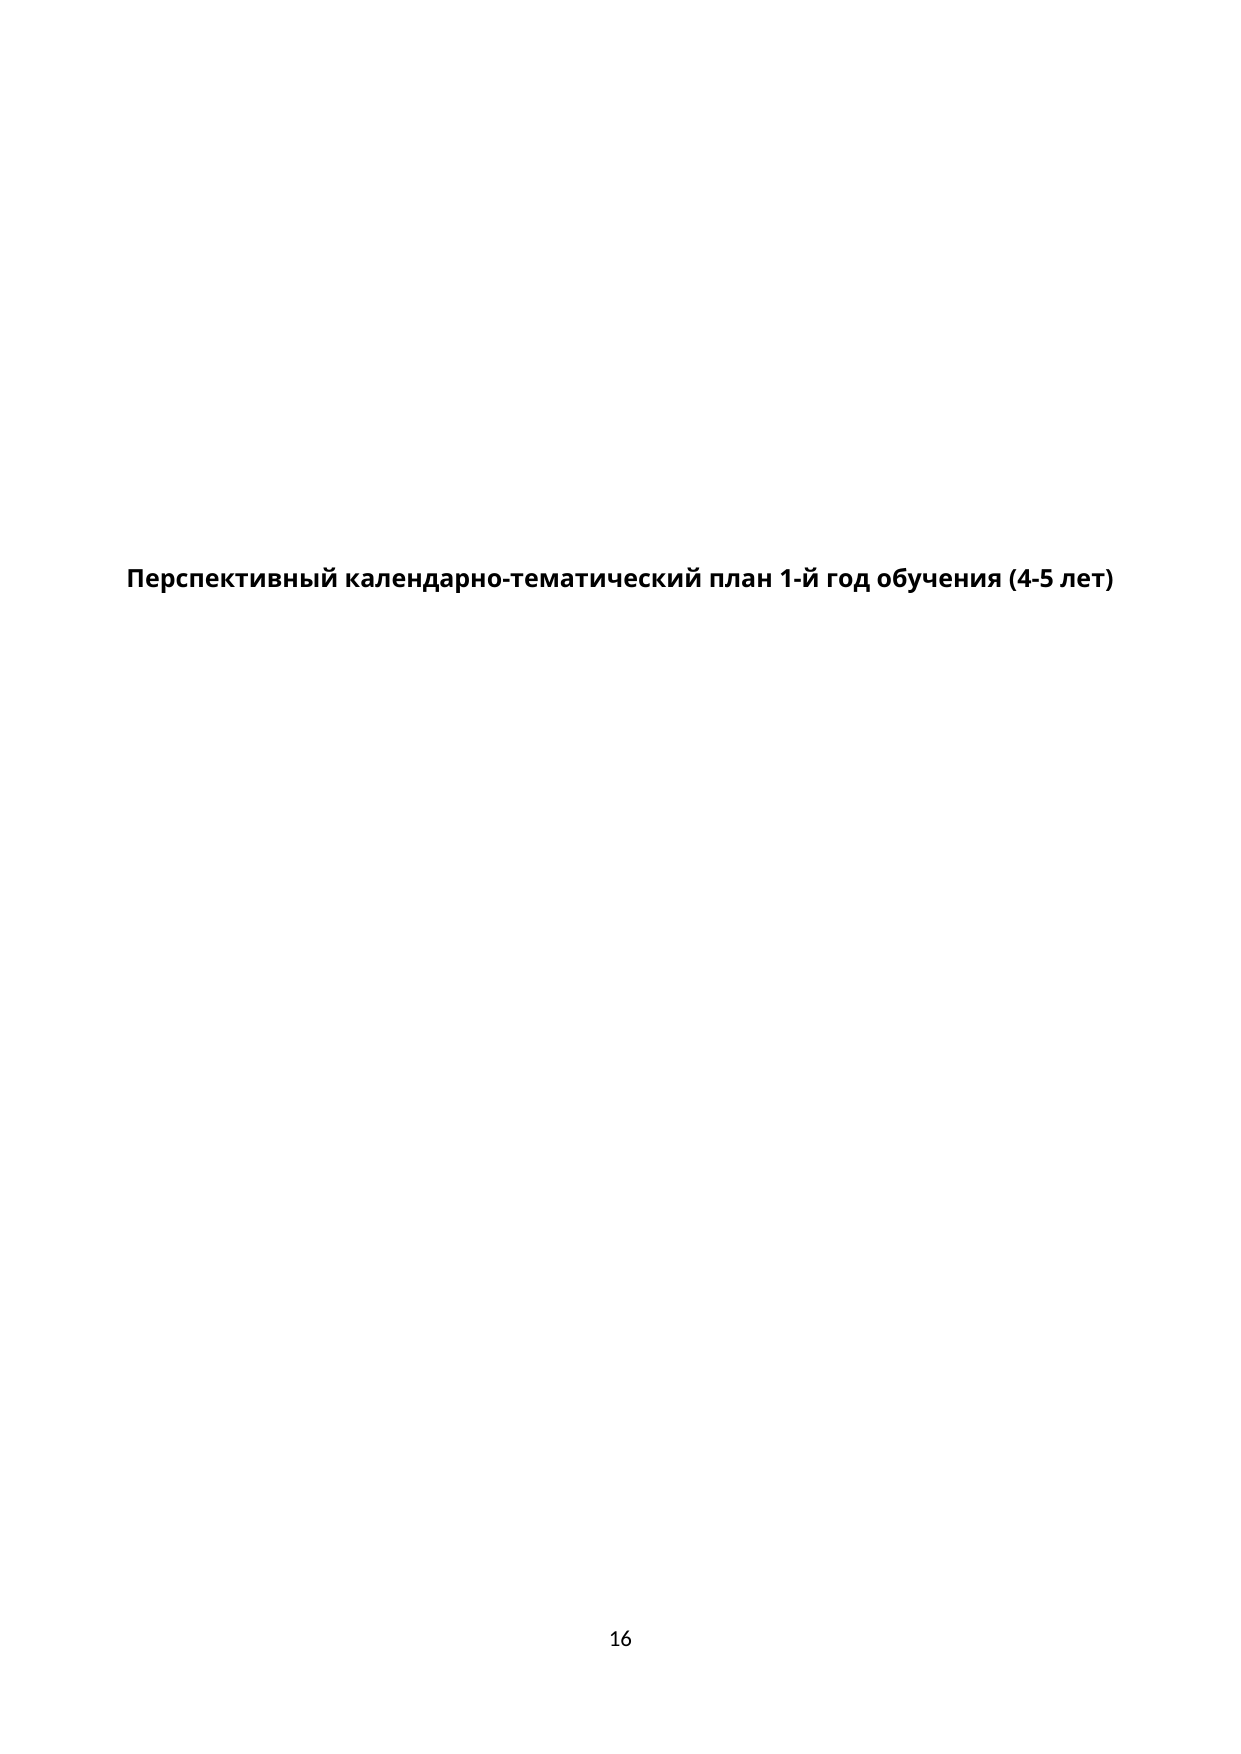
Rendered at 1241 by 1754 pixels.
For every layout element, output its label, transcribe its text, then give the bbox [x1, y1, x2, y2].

text Перспективный календарно-тематический план 1-й год обучения (4-5 лет) [118, 561, 1122, 595]
